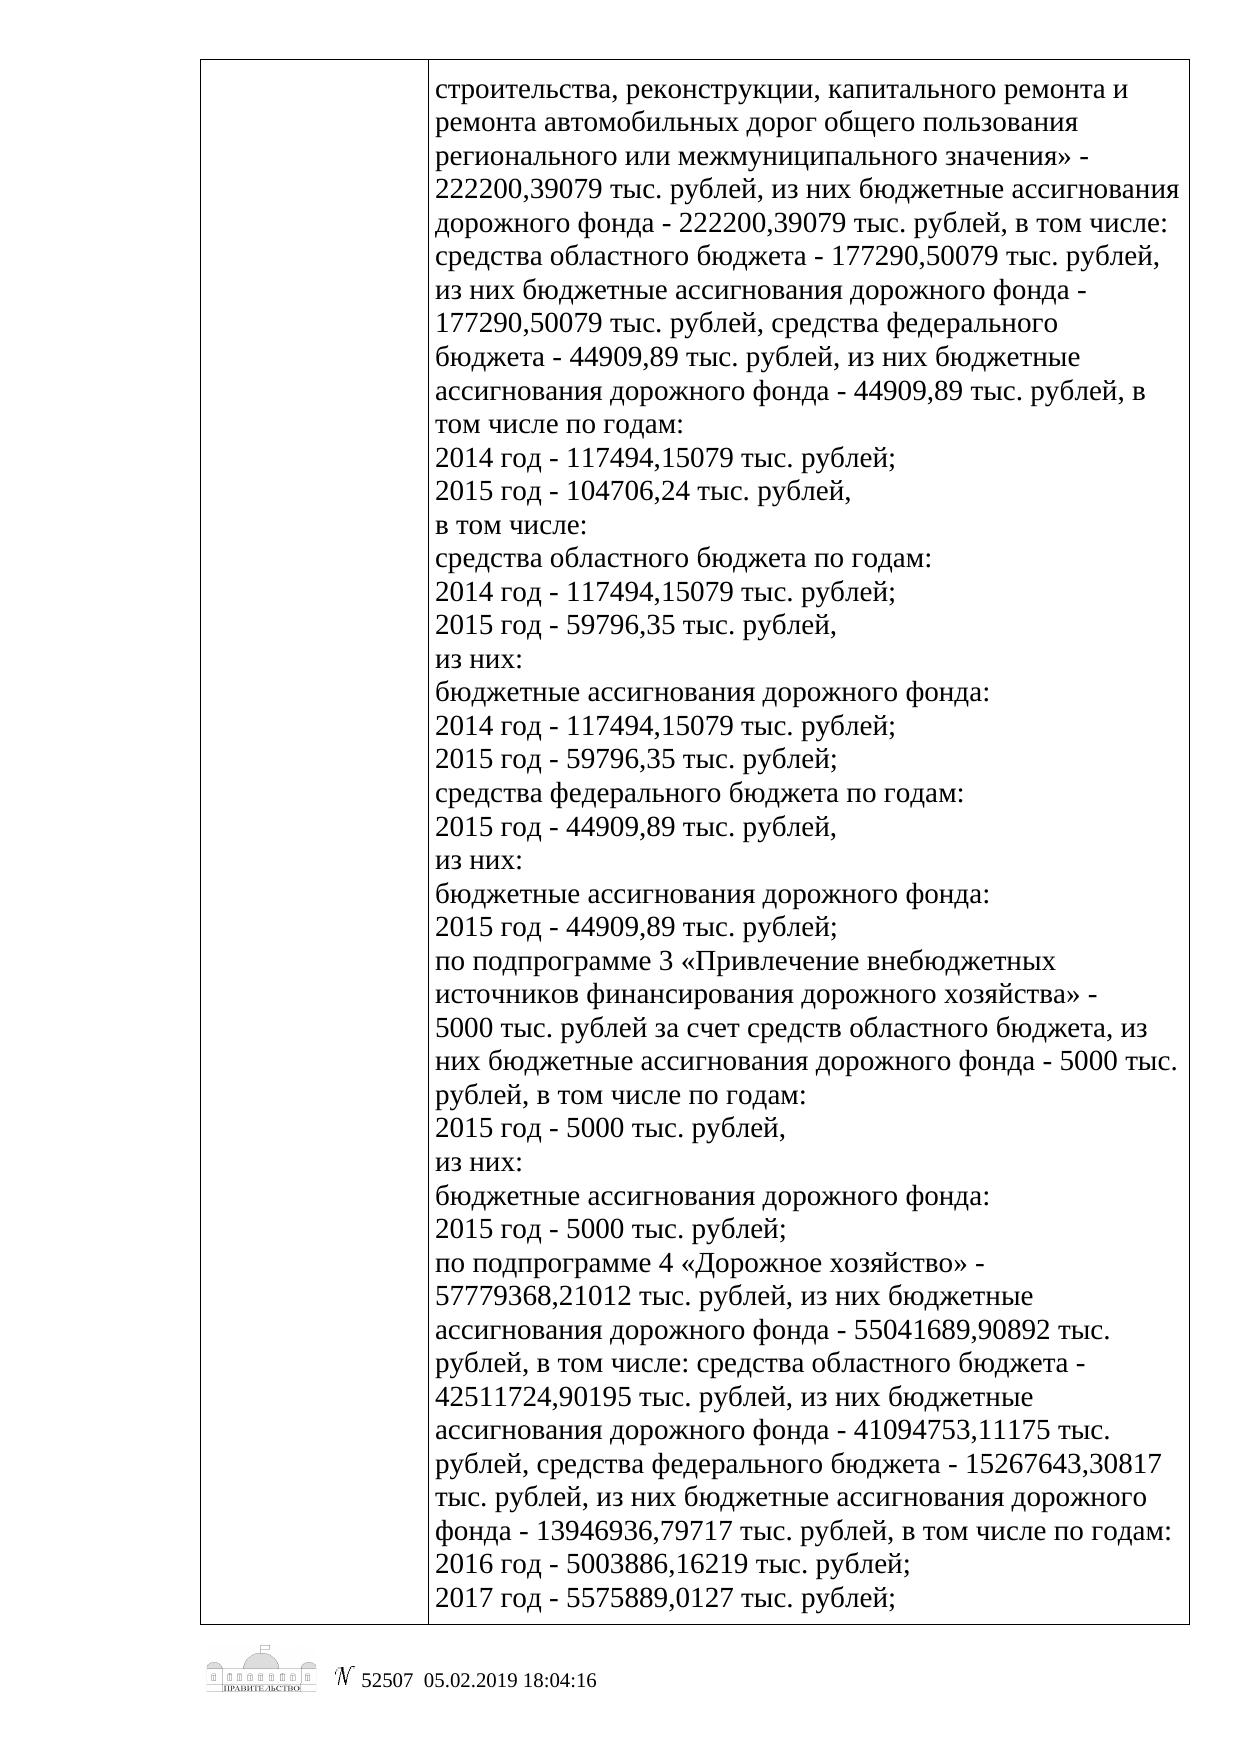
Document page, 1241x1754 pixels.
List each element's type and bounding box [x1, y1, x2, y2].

table_header [429, 60, 1189, 1624]
table_header [201, 60, 428, 1624]
picture [206, 1645, 317, 1692]
picture [330, 1663, 359, 1687]
